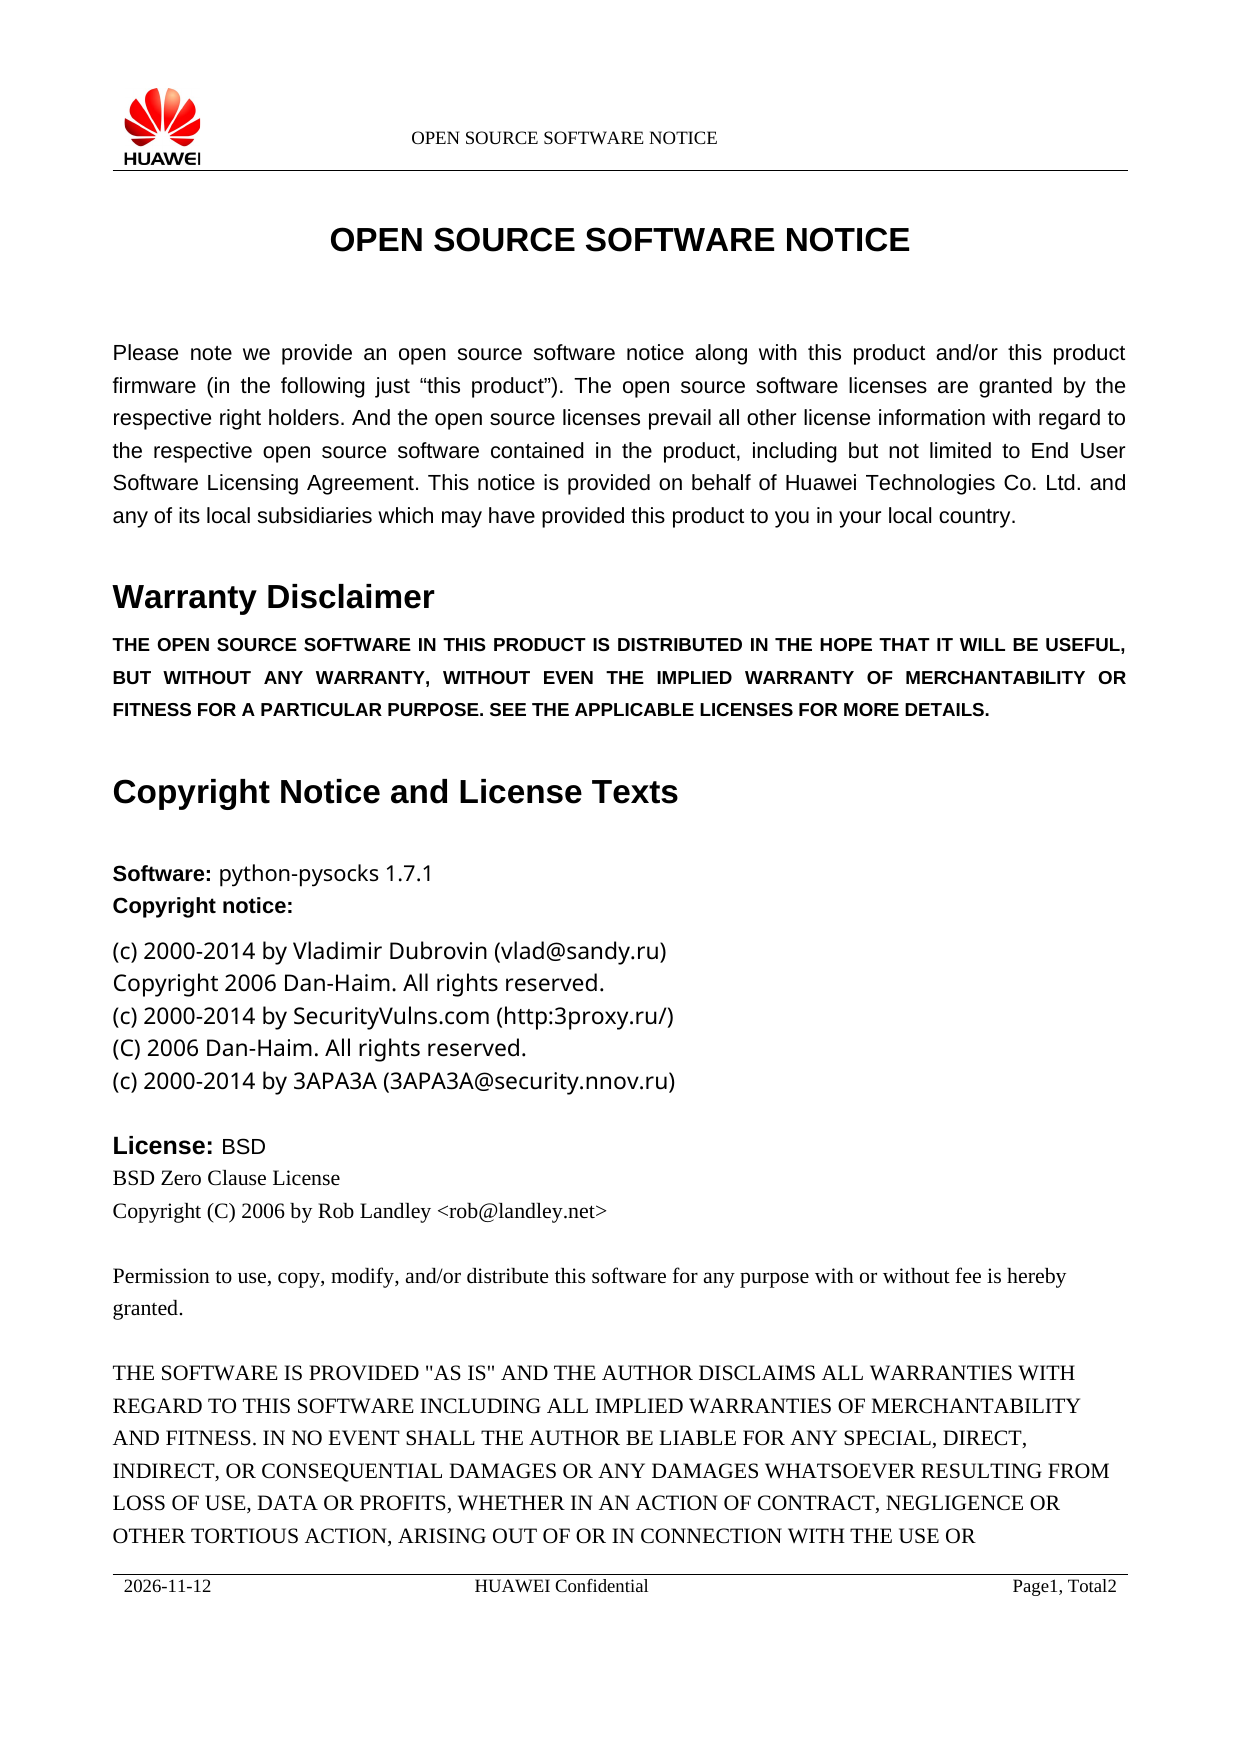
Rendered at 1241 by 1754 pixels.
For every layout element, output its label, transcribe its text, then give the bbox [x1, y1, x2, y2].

text Copyright notice: [112, 889, 1128, 921]
title Software: python-pysocks 1.7.1 [112, 856, 1128, 889]
text The open source software in this product is distributed in the hope that it will be useful, but WITHOUT ANY WARRANTY, without even the implied warranty of MERCHANTABILITY or FITNESS FOR A PARTICULAR PURPOSE. See the applicable licenses for more details. [112, 629, 1128, 726]
text Warranty Disclaimer [112, 564, 1128, 629]
text License: BSD [112, 1129, 1128, 1161]
text Please note we provide an open source software notice along with this product and/or this product firmware (in the following just “this product”). The open source software licenses are granted by the respective right holders. And the open source licenses prevail all other license information with regard to the respective open source software contained in the product, including but not limited to End User Software Licensing Agreement. This notice is provided on behalf of Huawei Technologies Co. Ltd. and any of its local subsidiaries which may have provided this product to you in your local country. [112, 336, 1128, 531]
text (c) 2000-2014 by Vladimir Dubrovin (vlad@sandy.ru) Copyright 2006 Dan-Haim. All rights reserved. (c) 2000-2014 by SecurityVulns.com (http:3proxy.ru/) (C) 2006 Dan-Haim. All rights reserved. (c) 2000-2014 by 3APA3A (3APA3A@security.nnov.ru) [112, 934, 1128, 1129]
picture [124, 88, 201, 165]
text Copyright Notice and License Texts [112, 759, 1128, 824]
text OPEN SOURCE SOFTWARE NOTICE [112, 206, 1128, 271]
